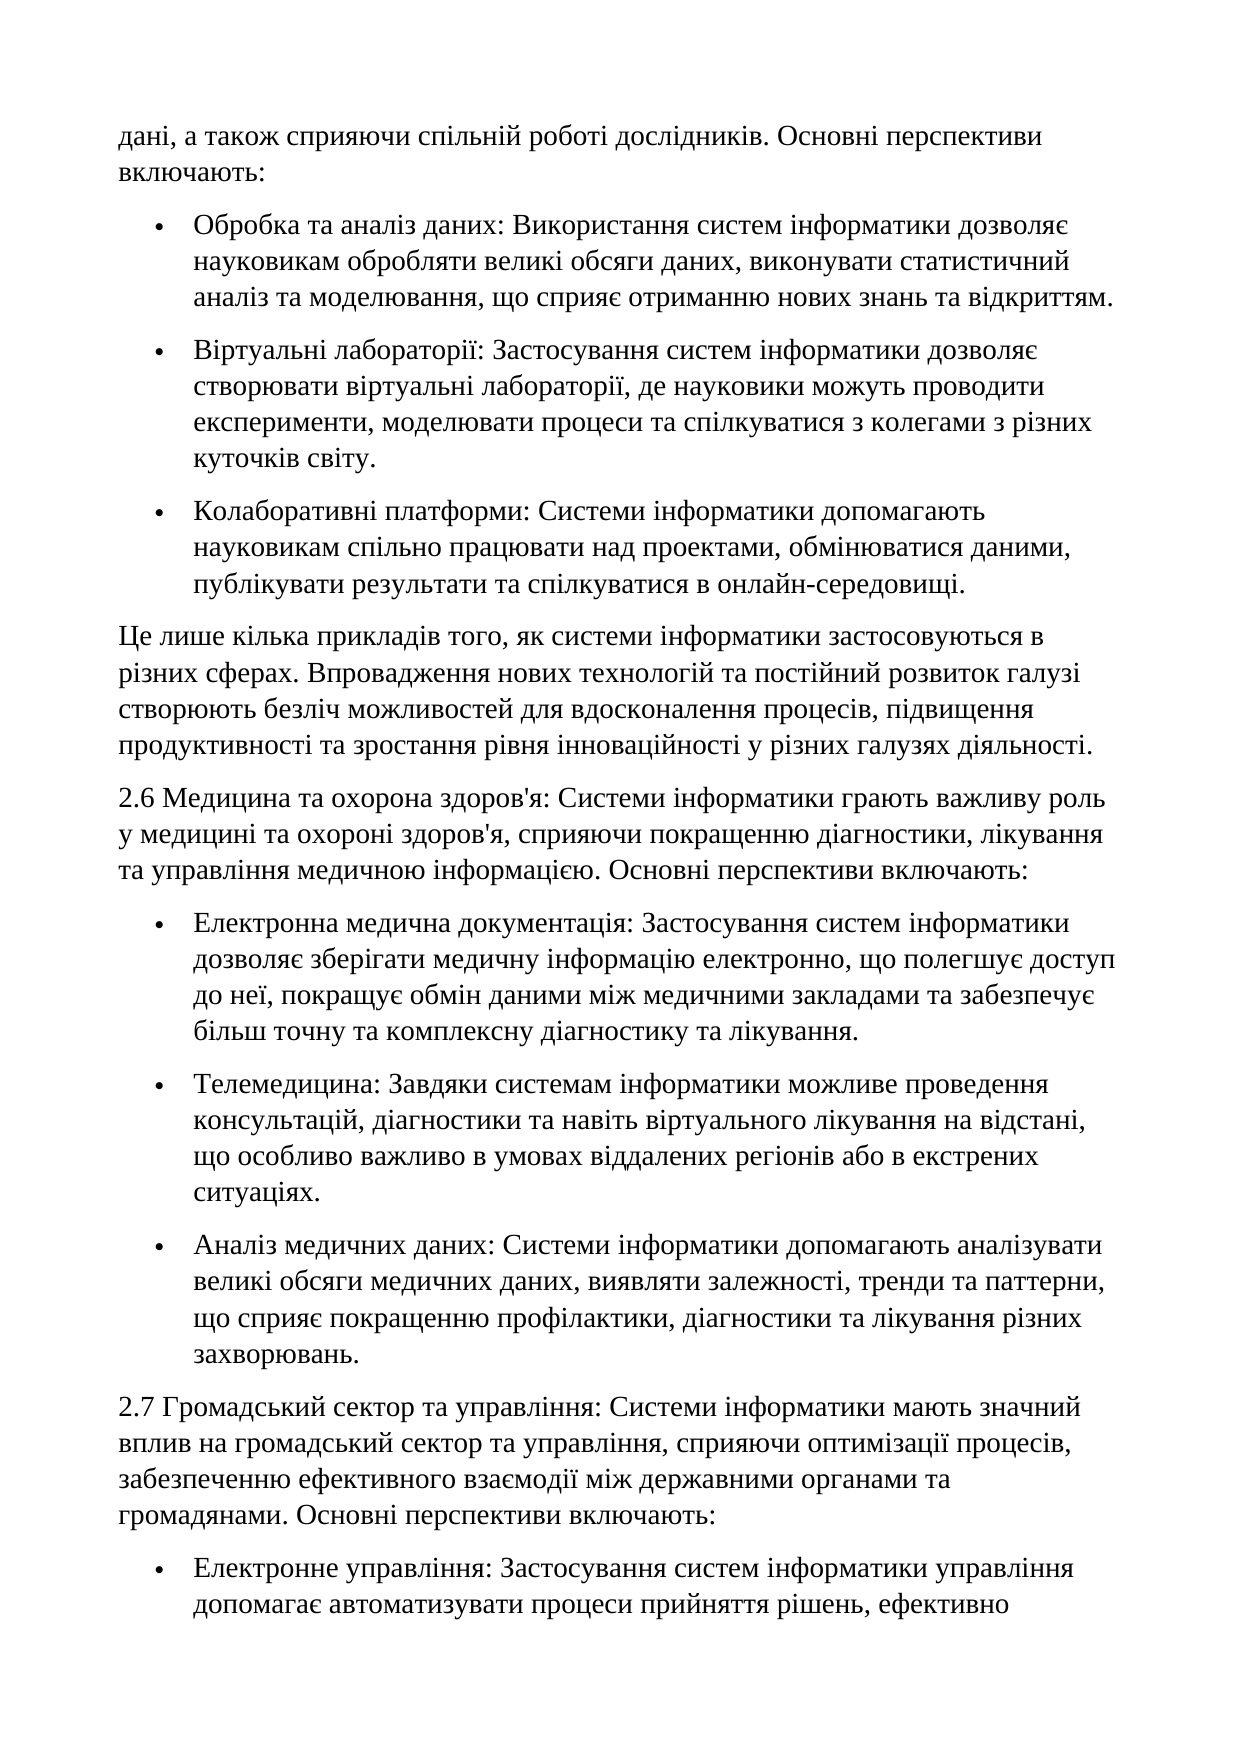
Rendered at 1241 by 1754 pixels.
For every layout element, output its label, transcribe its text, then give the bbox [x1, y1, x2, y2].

list Обробка та аналіз даних: Використання систем інформатики дозволяє науковикам обробляти великі обсяги даних, виконувати статистичний аналіз та моделювання, що сприяє отриманню нових знань та відкриттям. [156, 207, 1122, 313]
list Телемедицина: Завдяки системам інформатики можливе проведення консультацій, діагностики та навіть віртуального лікування на відстані, що особливо важливо в умовах віддалених регіонів або в екстрених ситуаціях. [156, 1066, 1122, 1208]
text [118, 118, 1122, 188]
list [156, 1550, 1122, 1619]
list Віртуальні лабораторії: Застосування систем інформатики дозволяє створювати віртуальні лабораторії, де науковики можуть проводити експерименти, моделювати процеси та спілкуватися з колегами з різних куточків світу. [156, 332, 1122, 474]
list Електронна медична документація: Застосування систем інформатики дозволяє зберігати медичну інформацію електронно, що полегшує доступ до неї, покращує обмін даними між медичними закладами та забезпечує більш точну та комплексну діагностику та лікування. [156, 905, 1122, 1047]
text Це лише кілька прикладів того, як системи інформатики застосовуються в різних сферах. Впровадження нових технологій та постійний розвиток галузі створюють безліч можливостей для вдосконалення процесів, підвищення продуктивності та зростання рівня інноваційності у різних галузях діяльності. [118, 618, 1122, 761]
list Аналіз медичних даних: Системи інформатики допомагають аналізувати великі обсяги медичних даних, виявляти залежності, тренди та паттерни, що сприяє покращенню профілактики, діагностики та лікування різних захворювань. [156, 1227, 1122, 1369]
text 2.7 Громадський сектор та управління: Системи інформатики мають значний вплив на громадський сектор та управління, сприяючи оптимізації процесів, забезпеченню ефективного взаємодії між державними органами та громадянами. Основні перспективи включають: [118, 1389, 1122, 1531]
list Колаборативні платформи: Системи інформатики допомагають науковикам спільно працювати над проектами, обмінюватися даними, публікувати результати та спілкуватися в онлайн-середовищі. [156, 493, 1122, 599]
text 2.6 Медицина та охорона здоров'я: Системи інформатики грають важливу роль у медицині та охороні здоров'я, сприяючи покращенню діагностики, лікування та управління медичною інформацією. Основні перспективи включають: [118, 780, 1122, 886]
